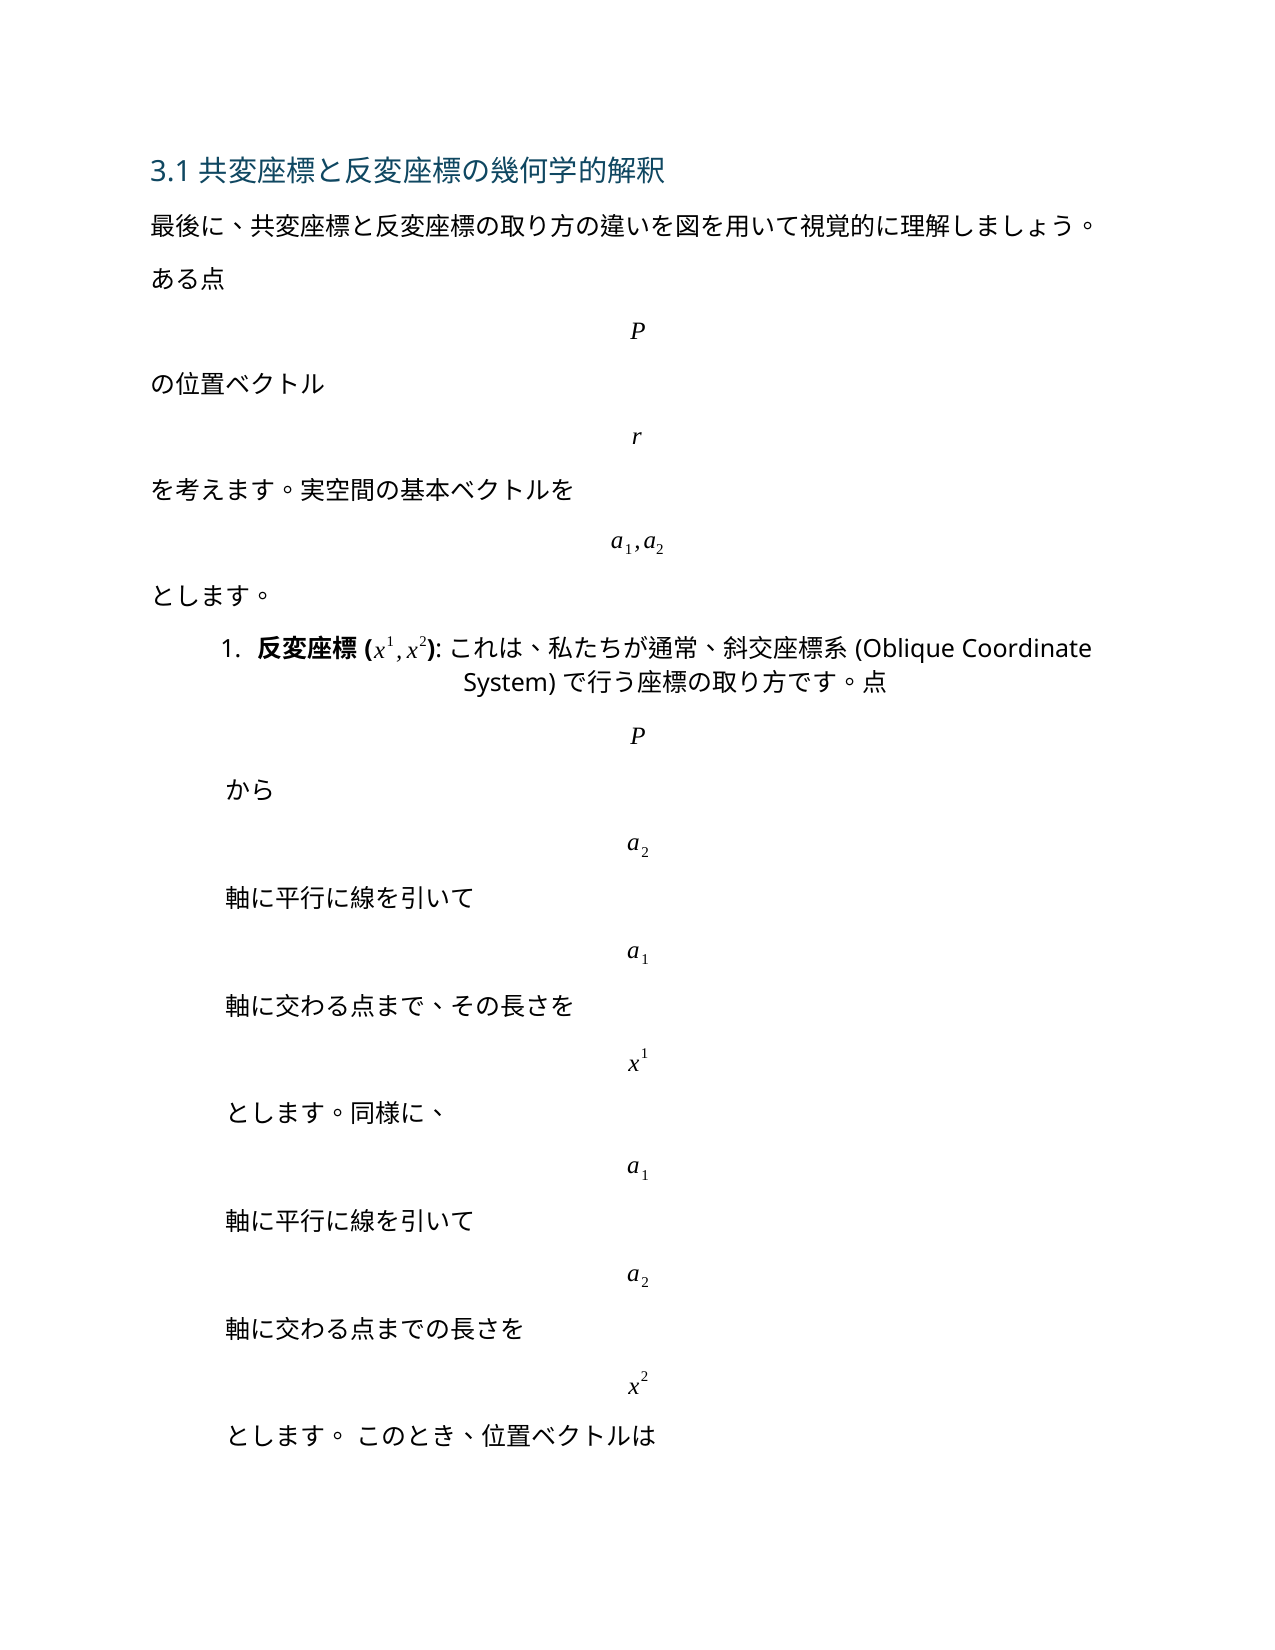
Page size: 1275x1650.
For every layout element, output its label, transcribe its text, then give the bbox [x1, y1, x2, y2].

text の位置ベクトル [150, 367, 1125, 401]
list 反変座標 (): これは、私たちが通常、斜交座標系 (Oblique Coordinate System) で行う座標の取り方です。点 [187, 631, 1125, 699]
list 軸に交わる点まで、その長さを [187, 988, 1125, 1022]
text を考えます。実空間の基本ベクトルを [150, 472, 1125, 507]
subtitle 3.1 共変座標と反変座標の幾何学的解釈 [150, 150, 1125, 190]
list 軸に平行に線を引いて [187, 1203, 1125, 1238]
text 最後に、共変座標と反変座標の取り方の違いを図を用いて視覚的に理解しましょう。 [150, 208, 1125, 242]
list から [187, 773, 1125, 807]
list とします。 このとき、位置ベクトルは [187, 1419, 1125, 1453]
text ある点 [150, 261, 1125, 295]
list 軸に交わる点までの長さを [187, 1311, 1125, 1345]
list 軸に平行に線を引いて [187, 880, 1125, 914]
list とします。同様に、 [187, 1096, 1125, 1130]
text とします。 [150, 578, 1125, 612]
